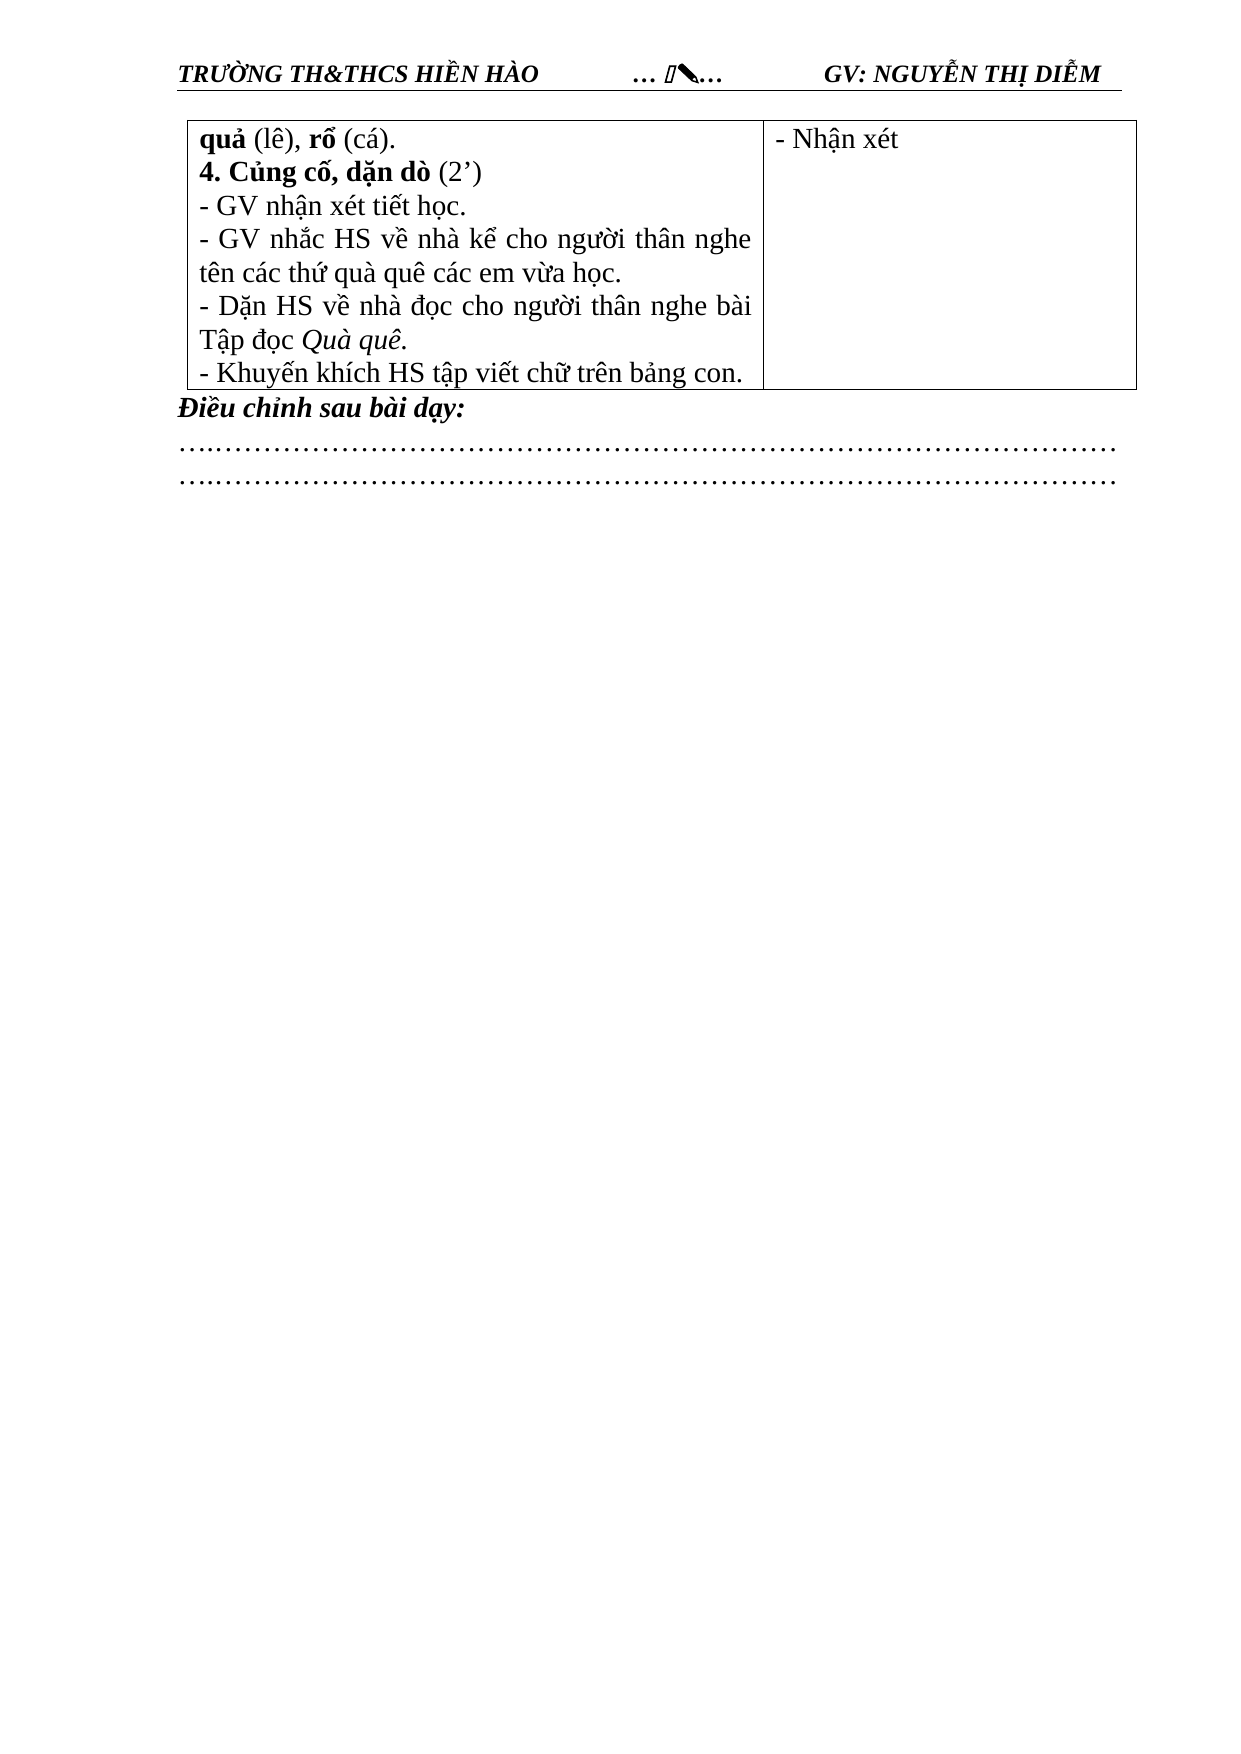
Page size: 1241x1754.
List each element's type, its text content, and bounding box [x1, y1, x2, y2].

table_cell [188, 121, 763, 389]
text ….………………………………………………………………………………… [177, 424, 1122, 457]
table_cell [764, 121, 1136, 389]
text Điều chỉnh sau bài dạy: [177, 390, 1122, 424]
text ….………………………………………………………………………………… [177, 457, 1122, 491]
